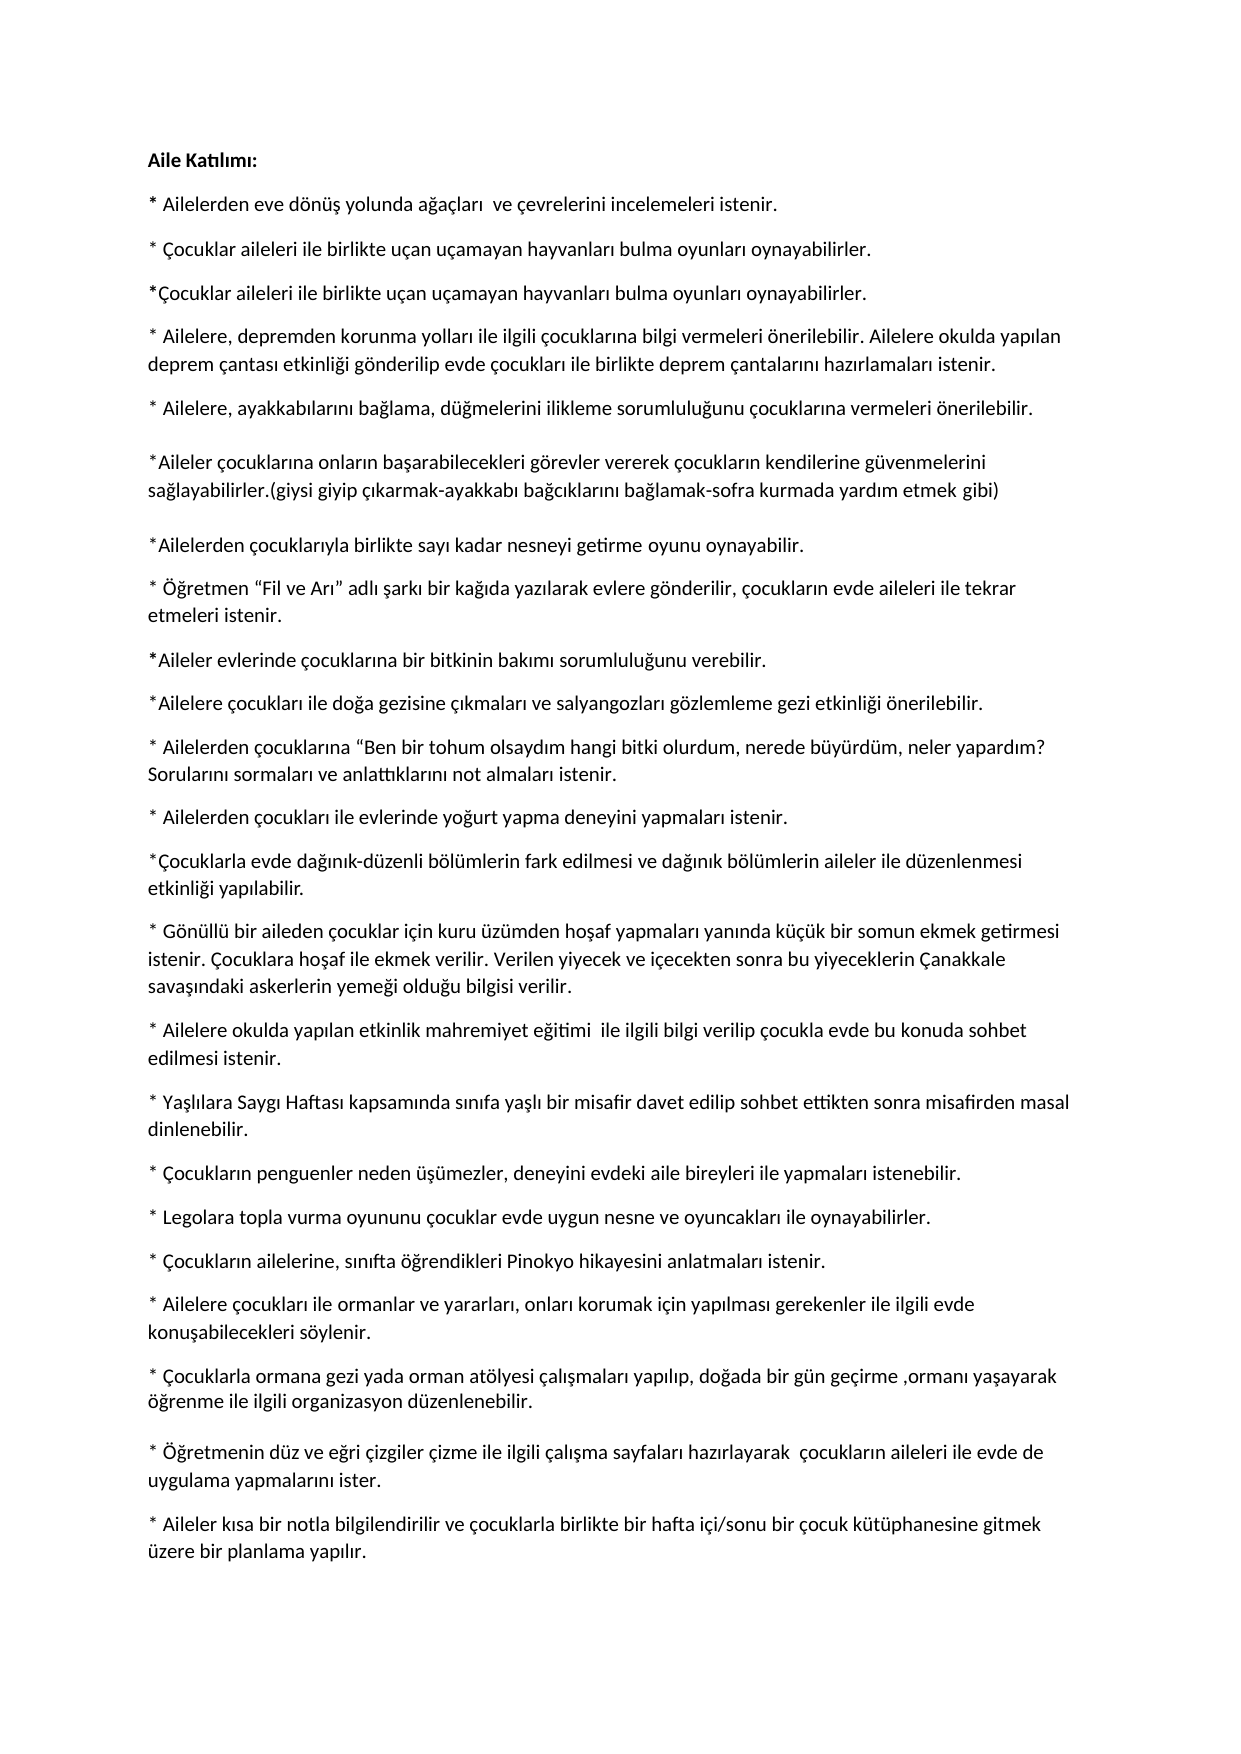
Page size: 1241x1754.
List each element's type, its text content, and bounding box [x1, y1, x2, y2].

text Aile Katılımı: [148, 148, 1093, 173]
text * Aileler kısa bir notla bilgilendirilir ve çocuklarla birlikte bir hafta içi/sonu bir çocuk kütüphanesine gitmek üzere bir planlama yapılır. [148, 1511, 1093, 1564]
text * Ailelere okulda yapılan etkinlik mahremiyet eğitimi ile ilgili bilgi verilip çocukla evde bu konuda sohbet edilmesi istenir. [148, 1018, 1093, 1070]
text * Çocuklar aileleri ile birlikte uçan uçamayan hayvanları bulma oyunları oynayabilirler. [148, 236, 1093, 261]
text *Ailelerden çocuklarıyla birlikte sayı kadar nesneyi getirme oyunu oynayabilir. [148, 532, 1093, 557]
text * Yaşlılara Saygı Haftası kapsamında sınıfa yaşlı bir misafir davet edilip sohbet ettikten sonra misafirden masal dinlenebilir. [148, 1089, 1093, 1142]
text *Ailelere çocukları ile doğa gezisine çıkmaları ve salyangozları gözlemleme gezi etkinliği önerilebilir. [148, 690, 1093, 716]
text * Ailelerden çocukları ile evlerinde yoğurt yapma deneyini yapmaları istenir. [148, 804, 1093, 830]
text * Öğretmen “Fil ve Arı” adlı şarkı bir kağıda yazılarak evlere gönderilir, çocukların evde aileleri ile tekrar etmeleri istenir. [148, 575, 1093, 628]
text * Gönüllü bir aileden çocuklar için kuru üzümden hoşaf yapmaları yanında küçük bir somun ekmek getirmesi istenir. Çocuklara hoşaf ile ekmek verilir. Verilen yiyecek ve içecekten sonra bu yiyeceklerin Çanakkale savaşındaki askerlerin yemeği olduğu bilgisi verilir. [148, 919, 1093, 999]
text *Çocuklar aileleri ile birlikte uçan uçamayan hayvanları bulma oyunları oynayabilirler. [148, 280, 1093, 305]
text * Çocukların penguenler neden üşümezler, deneyini evdeki aile bireyleri ile yapmaları istenebilir. [158, 1161, 1093, 1186]
text * Ailelerden eve dönüş yolunda ağaçları ve çevrelerini incelemeleri istenir. [148, 192, 1093, 217]
text * Legolara topla vurma oyununu çocuklar evde uygun nesne ve oyuncakları ile oynayabilirler. [148, 1204, 1093, 1229]
text * Ailelere, ayakkabılarını bağlama, düğmelerini ilikleme sorumluluğunu çocuklarına vermeleri önerilebilir. [148, 395, 1093, 420]
text *Aileler evlerinde çocuklarına bir bitkinin bakımı sorumluluğunu verebilir. [148, 647, 1093, 672]
text * Çocukların ailelerine, sınıfta öğrendikleri Pinokyo hikayesini anlatmaları istenir. [148, 1248, 1093, 1273]
text * Ailelere, depremden korunma yolları ile ilgili çocuklarına bilgi vermeleri önerilebilir. Ailelere okulda yapılan deprem çantası etkinliği gönderilip evde çocukları ile birlikte deprem çantalarını hazırlamaları istenir. [148, 323, 1093, 376]
text * Ailelerden çocuklarına “Ben bir tohum olsaydım hangi bitki olurdum, nerede büyürdüm, neler yapardım? Sorularını sormaları ve anlattıklarını not almaları istenir. [148, 734, 1093, 786]
text * Ailelere çocukları ile ormanlar ve yararları, onları korumak için yapılması gerekenler ile ilgili evde konuşabilecekleri söylenir. [148, 1292, 1093, 1344]
text *Aileler çocuklarına onların başarabilecekleri görevler vererek çocukların kendilerine güvenmelerini sağlayabilirler.(giysi giyip çıkarmak-ayakkabı bağcıklarını bağlamak-sofra kurmada yardım etmek gibi) [148, 449, 1093, 502]
text * Çocuklarla ormana gezi yada orman atölyesi çalışmaları yapılıp, doğada bir gün geçirme ,ormanı yaşayarak öğrenme ile ilgili organizasyon düzenlenebilir. [148, 1363, 1093, 1414]
text * Öğretmenin düz ve eğri çizgiler çizme ile ilgili çalışma sayfaları hazırlayarak çocukların aileleri ile evde de uygulama yapmalarını ister. [148, 1439, 1093, 1492]
text *Çocuklarla evde dağınık-düzenli bölümlerin fark edilmesi ve dağınık bölümlerin aileler ile düzenlenmesi etkinliği yapılabilir. [148, 848, 1093, 901]
